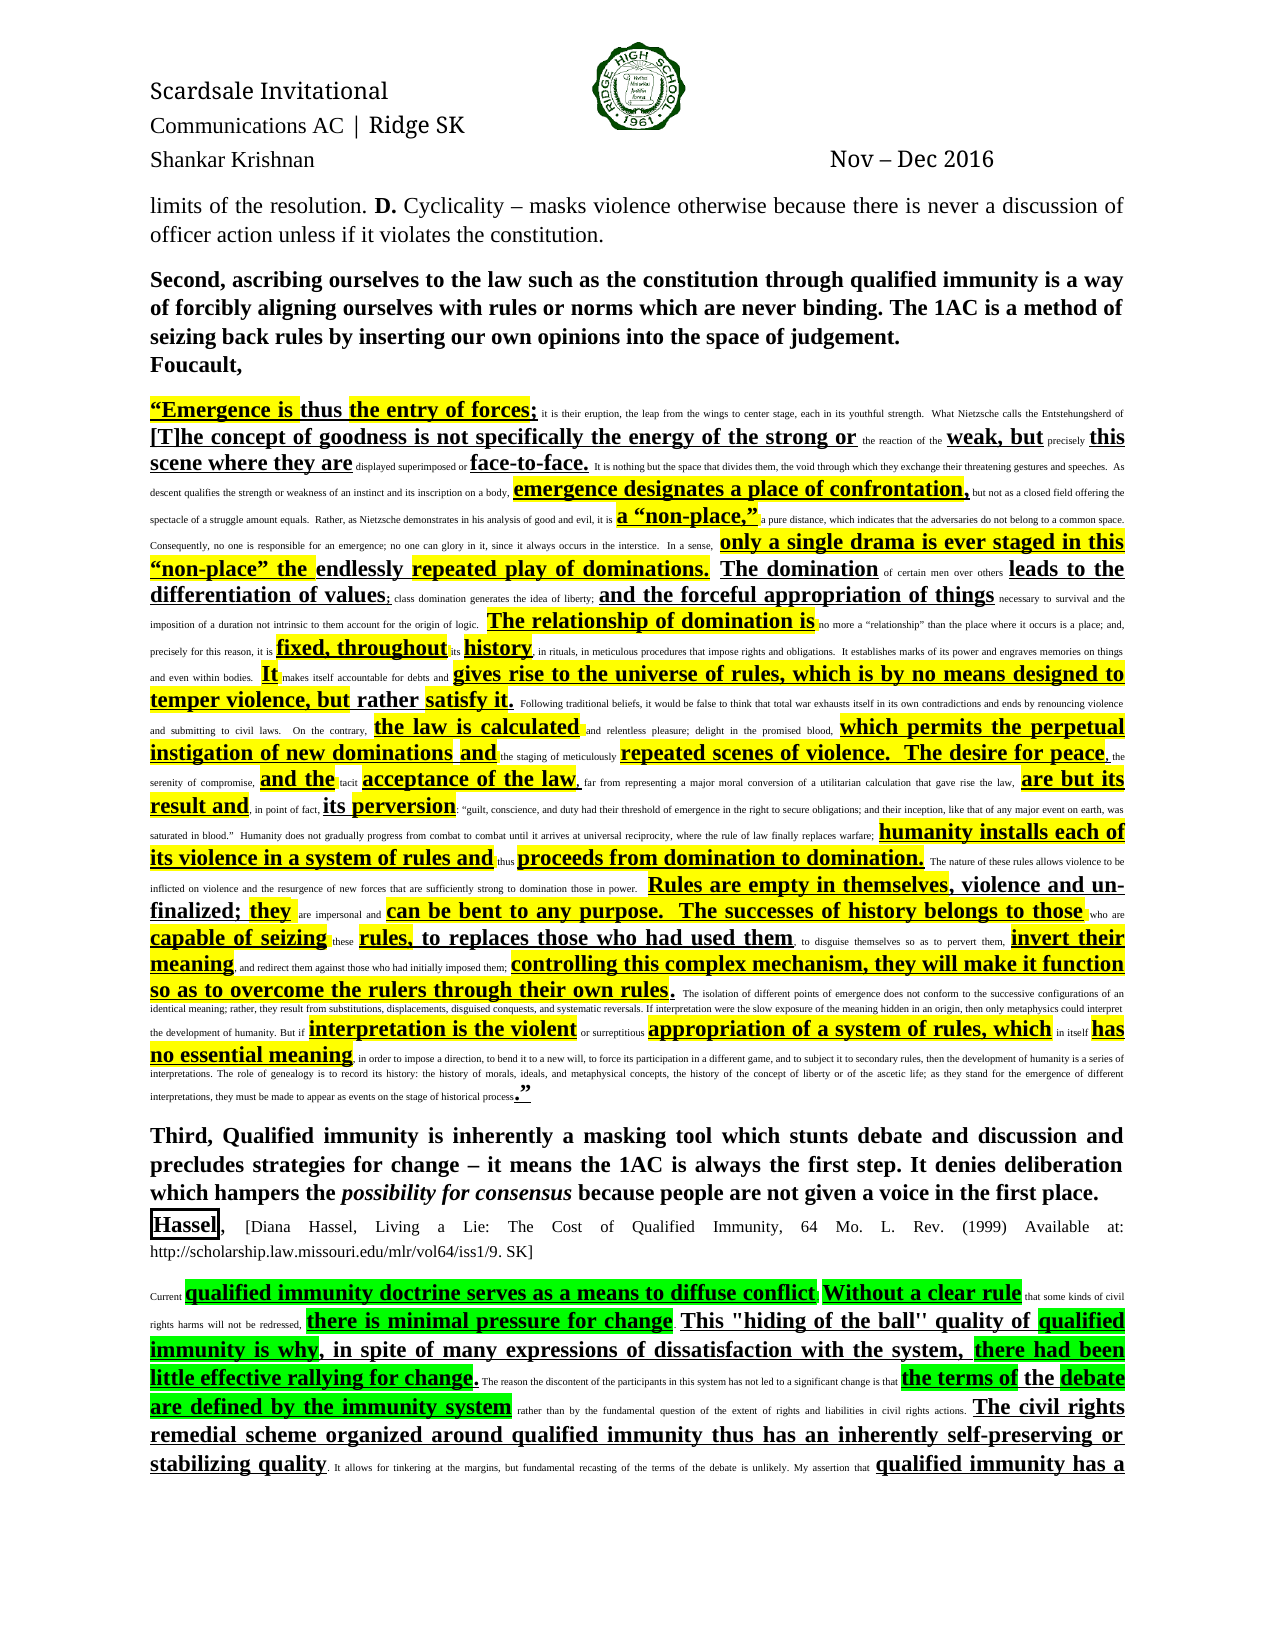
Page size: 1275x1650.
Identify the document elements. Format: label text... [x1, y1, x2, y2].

subtitle Second, ascribing ourselves to the law such as the constitution through qualified immunity is a way of forcibly aligning ourselves with rules or norms which are never binding. The 1AC is a method of seizing back rules by inserting our own opinions into the space of judgement. [150, 266, 1125, 349]
text “Emergence is thus the entry of forces; it is their eruption, the leap from the wings to center stage, each in its youthful strength. What Nietzsche calls the Entstehungsherd of [T]he concept of goodness is not specifically the energy of the strong or the reaction of the weak, but precisely this scene where they are displayed superimposed or face-to-face. It is nothing but the space that divides them, the void through which they exchange their threatening gestures and speeches. As descent qualifies the strength or weakness of an instinct and its inscription on a body, emergence designates a place of confrontation, but not as a closed field offering the spectacle of a struggle amount equals. Rather, as Nietzsche demonstrates in his analysis of good and evil, it is a “non-place,” a pure distance, which indicates that the adversaries do not belong to a common space. Consequently, no one is responsible for an emergence; no one can glory in it, since it always occurs in the interstice. In a sense, only a single drama is ever staged in this “non-place” the endlessly repeated play of dominations. The domination of certain men over others leads to the differentiation of values; class domination generates the idea of liberty; and the forceful appropriation of things necessary to survival and the imposition of a duration not intrinsic to them account for the origin of logic. The relationship of domination is no more a “relationship” than the place where it occurs is a place; and, precisely for this reason, it is fixed, throughout its history, in rituals, in meticulous procedures that impose rights and obligations. It establishes marks of its power and engraves memories on things and even within bodies. It makes itself accountable for debts and gives rise to the universe of rules, which is by no means designed to temper violence, but rather satisfy it. Following traditional beliefs, it would be false to think that total war exhausts itself in its own contradictions and ends by renouncing violence and submitting to civil laws. On the contrary, the law is calculated and relentless pleasure; delight in the promised blood, which permits the perpetual instigation of new dominations and the staging of meticulously repeated scenes of violence. The desire for peace, the serenity of compromise, and the tacit acceptance of the law, far from representing a major moral conversion of a utilitarian calculation that gave rise the law, are but its result and, in point of fact, its perversion: “guilt, conscience, and duty had their threshold of emergence in the right to secure obligations; and their inception, like that of any major event on earth, was saturated in blood.” Humanity does not gradually progress from combat to combat until it arrives at universal reciprocity, where the rule of law finally replaces warfare; humanity installs each of its violence in a system of rules and thus proceeds from domination to domination. The nature of these rules allows violence to be inflicted on violence and the resurgence of new forces that are sufficiently strong to domination those in power. Rules are empty in themselves, violence and un-finalized; they are impersonal and can be bent to any purpose. The successes of history belongs to those who are capable of seizing these rules, to replaces those who had used them, to disguise themselves so as to pervert them, invert their meaning, and redirect them against those who had initially imposed them; controlling this complex mechanism, they will make it function so as to overcome the rulers through their own rules. The isolation of different points of emergence does not conform to the successive configurations of an identical meaning; rather, they result from substitutions, displacements, disguised conquests, and systematic reversals. If interpretation were the slow exposure of the meaning hidden in an origin, then only metaphysics could interpret the development of humanity. But if interpretation is the violent or surreptitious appropriation of a system of rules, which in itself has no essential meaning, in order to impose a direction, to bend it to a new will, to force its participation in a different game, and to subject it to secondary rules, then the development of humanity is a series of interpretations. The role of genealogy is to record its history: the history of morals, ideals, and metaphysical concepts, the history of the concept of liberty or of the ascetic life; as they stand for the emergence of different interpretations, they must be made to appear as events on the stage of historical process.” [150, 686, 1125, 976]
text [150, 1279, 1125, 1444]
text “Emergence is thus the entry of forces; it is their eruption, the leap from the wings to center stage, each in its youthful strength. What Nietzsche calls the Entstehungsherd of [T]he concept of goodness is not specifically the energy of the strong or the reaction of the weak, but precisely this scene where they are displayed superimposed or face-to-face. It is nothing but the space that divides them, the void through which they exchange their threatening gestures and speeches. As descent qualifies the strength or weakness of an instinct and its inscription on a body, emergence designates a place of confrontation, but not as a closed field offering the spectacle of a struggle amount equals. Rather, as Nietzsche demonstrates in his analysis of good and evil, it is a “non-place,” a pure distance, which indicates that the adversaries do not belong to a common space. Consequently, no one is responsible for an emergence; no one can glory in it, since it always occurs in the interstice. In a sense, only a single drama is ever staged in this “non-place” the endlessly repeated play of dominations. The domination of certain men over others leads to the differentiation of values; class domination generates the idea of liberty; and the forceful appropriation of things necessary to survival and the imposition of a duration not intrinsic to them account for the origin of logic. The relationship of domination is no more a “relationship” than the place where it occurs is a place; and, precisely for this reason, it is fixed, throughout its history, in rituals, in meticulous procedures that impose rights and obligations. It establishes marks of its power and engraves memories on things and even within bodies. It makes itself accountable for debts and gives rise to the universe of rules, which is by no means designed to temper violence, but rather satisfy it. Following traditional beliefs, it would be false to think that total war exhausts itself in its own contradictions and ends by renouncing violence and submitting to civil laws. On the contrary, the law is calculated and relentless pleasure; delight in the promised blood, which permits the perpetual instigation of new dominations and the staging of meticulously repeated scenes of violence. The desire for peace, the serenity of compromise, and the tacit acceptance of the law, far from representing a major moral conversion of a utilitarian calculation that gave rise the law, are but its result and, in point of fact, its perversion: “guilt, conscience, and duty had their threshold of emergence in the right to secure obligations; and their inception, like that of any major event on earth, was saturated in blood.” Humanity does not gradually progress from combat to combat until it arrives at universal reciprocity, where the rule of law finally replaces warfare; humanity installs each of its violence in a system of rules and thus proceeds from domination to domination. The nature of these rules allows violence to be inflicted on violence and the resurgence of new forces that are sufficiently strong to domination those in power. Rules are empty in themselves, violence and un-finalized; they are impersonal and can be bent to any purpose. The successes of history belongs to those who are capable of seizing these rules, to replaces those who had used them, to disguise themselves so as to pervert them, invert their meaning, and redirect them against those who had initially imposed them; controlling this complex mechanism, they will make it function so as to overcome the rulers through their own rules. The isolation of different points of emergence does not conform to the successive configurations of an identical meaning; rather, they result from substitutions, displacements, disguised conquests, and systematic reversals. If interpretation were the slow exposure of the meaning hidden in an origin, then only metaphysics could interpret the development of humanity. But if interpretation is the violent or surreptitious appropriation of a system of rules, which in itself has no essential meaning, in order to impose a direction, to bend it to a new will, to force its participation in a different game, and to subject it to secondary rules, then the development of humanity is a series of interpretations. The role of genealogy is to record its history: the history of morals, ideals, and metaphysical concepts, the history of the concept of liberty or of the ascetic life; as they stand for the emergence of different interpretations, they must be made to appear as events on the stage of historical process.” [150, 396, 1125, 709]
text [150, 192, 1125, 247]
text Hassel, [Diana Hassel, Living a Lie: The Cost of Qualified Immunity, 64 Mo. L. Rev. (1999) Available at: http://scholarship.law.missouri.edu/mlr/vol64/iss1/9. SK] [150, 1208, 1125, 1261]
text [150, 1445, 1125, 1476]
picture [578, 42, 697, 130]
text Foucault, [150, 351, 1125, 378]
subtitle Third, Qualified immunity is inherently a masking tool which stunts debate and discussion and precludes strategies for change – it means the 1AC is always the first step. It denies deliberation which hampers the possibility for consensus because people are not given a voice in the first place. [150, 1122, 1125, 1206]
